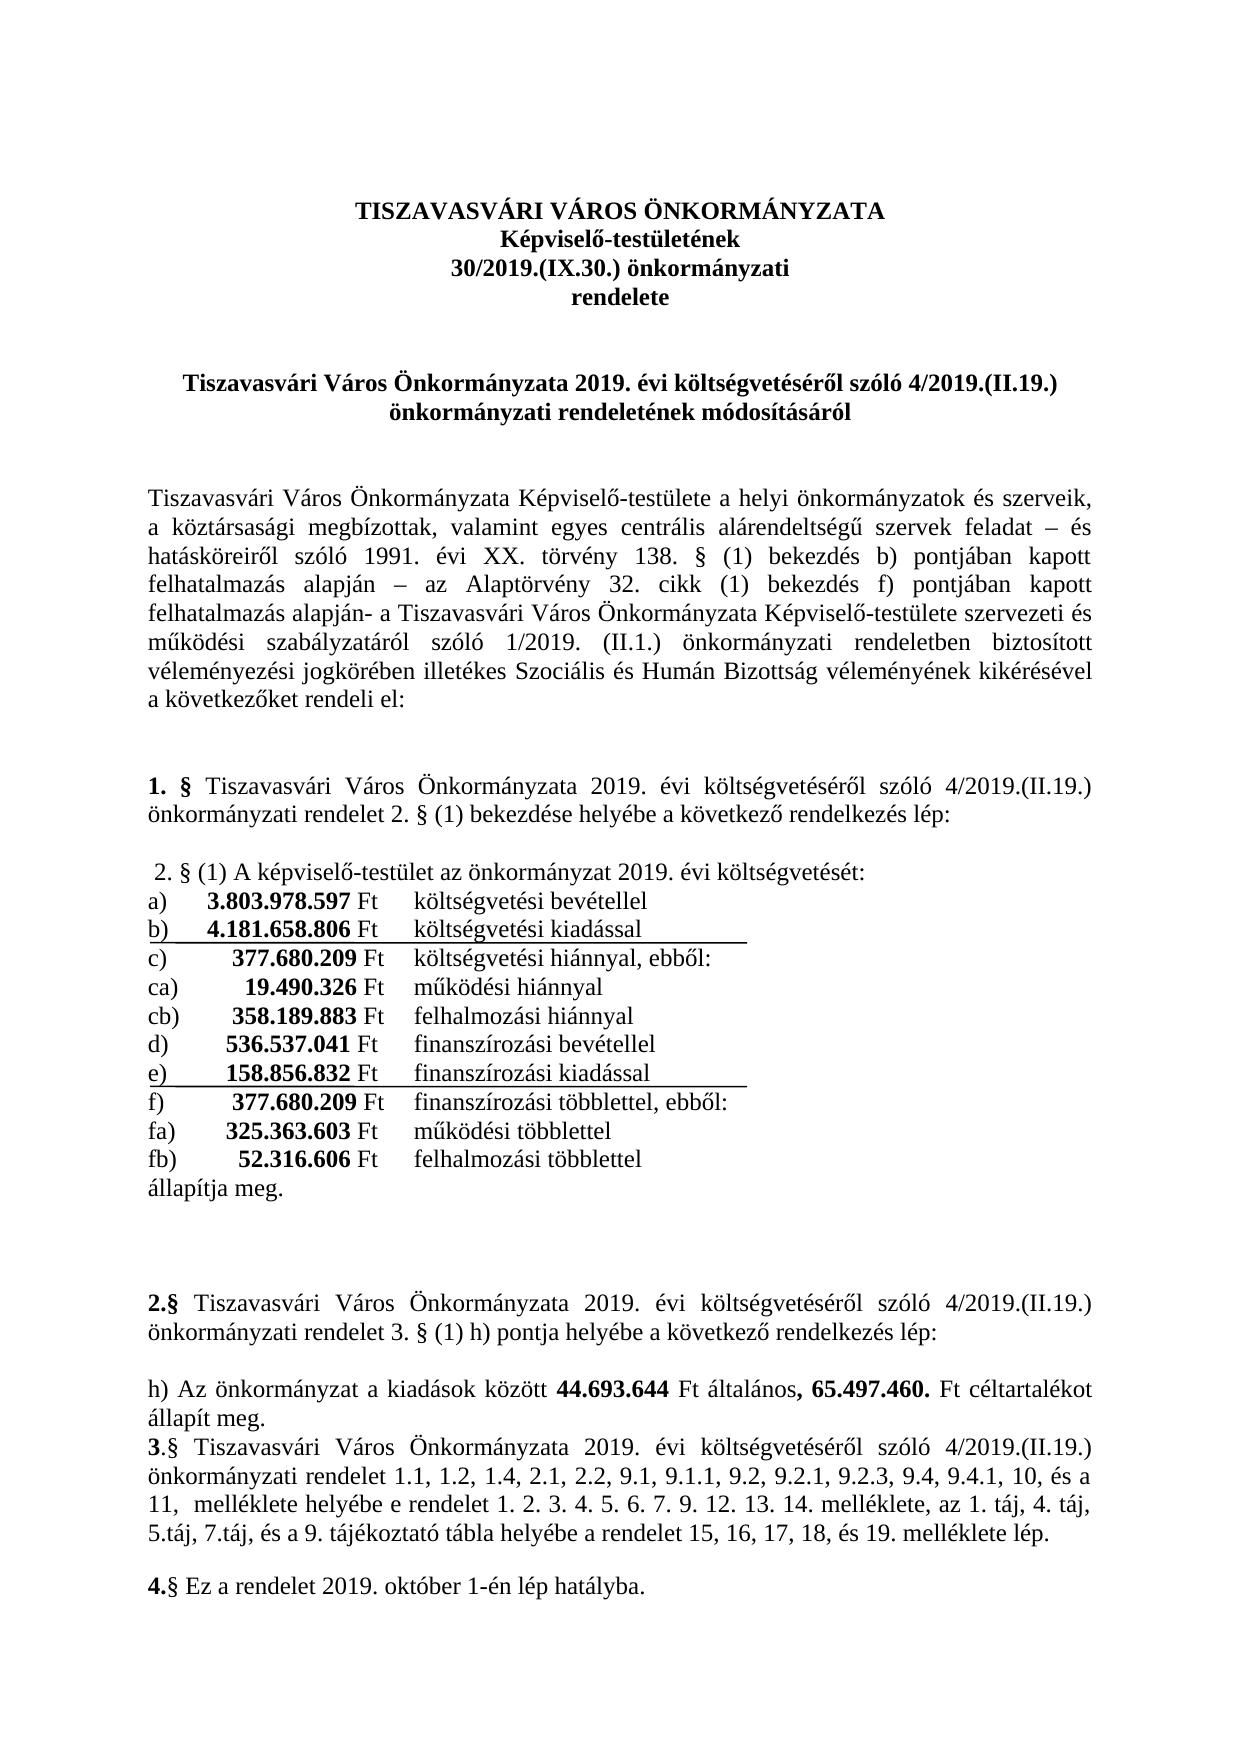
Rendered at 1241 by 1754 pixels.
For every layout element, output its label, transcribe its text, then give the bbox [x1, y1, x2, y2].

text b) 4.181.658.806 Ft költségvetési kiadással [148, 914, 1093, 943]
text 2. § (1) A képviselő-testület az önkormányzat 2019. évi költségvetését: [148, 857, 1093, 886]
text d) 536.537.041 Ft finanszírozási bevétellel [148, 1029, 1093, 1058]
text 3.§ Tiszavasvári Város Önkormányzata 2019. évi költségvetéséről szóló 4/2019.(II.19.) önkormányzati rendelet 1.1, 1.2, 1.4, 2.1, 2.2, 9.1, 9.1.1, 9.2, 9.2.1, 9.2.3, 9.4, 9.4.1, 10, és a 11, melléklete helyébe e rendelet 1. 2. 3. 4. 5. 6. 7. 9. 12. 13. 14. melléklete, az 1. táj, 4. táj, 5.táj, 7.táj, és a 9. tájékoztató tábla helyébe a rendelet 15, 16, 17, 18, és 19. melléklete lép. [148, 1432, 1093, 1547]
text ca) 19.490.326 Ft működési hiánnyal [148, 972, 1093, 1001]
text fa) 325.363.603 Ft működési többlettel [148, 1116, 1093, 1144]
text cb) 358.189.883 Ft felhalmozási hiánnyal [148, 1001, 1093, 1029]
text 1. § Tiszavasvári Város Önkormányzata 2019. évi költségvetéséről szóló 4/2019.(II.19.) önkormányzati rendelet 2. § (1) bekezdése helyébe a következő rendelkezés lép: [148, 771, 1093, 828]
text Tiszavasvári Város Önkormányzata Képviselő-testülete a helyi önkormányzatok és szerveik, a köztársasági megbízottak, valamint egyes centrális alárendeltségű szervek feladat – és hatásköreiről szóló 1991. évi XX. törvény 138. § (1) bekezdés b) pontjában kapott felhatalmazás alapján – az Alaptörvény 32. cikk (1) bekezdés f) pontjában kapott felhatalmazás alapján- a Tiszavasvári Város Önkormányzata Képviselő-testülete szervezeti és működési szabályzatáról szóló 1/2019. (II.1.) önkormányzati rendeletben biztosított véleményezési jogkörében illetékes Szociális és Humán Bizottság véleményének kikérésével a következőket rendeli el: [148, 483, 1093, 713]
text rendelete [148, 282, 1093, 311]
text TISZAVASVÁRI VÁROS ÖNKORMÁNYZATA [148, 196, 1093, 224]
text h) Az önkormányzat a kiadások között 44.693.644 Ft általános, 65.497.460. Ft céltartalékot állapít meg. [148, 1374, 1093, 1432]
text a) 3.803.978.597 Ft költségvetési bevétellel [148, 886, 1093, 914]
text 2.§ Tiszavasvári Város Önkormányzata 2019. évi költségvetéséről szóló 4/2019.(II.19.) önkormányzati rendelet 3. § (1) h) pontja helyébe a következő rendelkezés lép: [148, 1288, 1093, 1346]
text c) 377.680.209 Ft költségvetési hiánnyal, ebből: [148, 943, 1093, 972]
text állapítja meg. [148, 1173, 1093, 1202]
text e) 158.856.832 Ft finanszírozási kiadással [148, 1058, 1093, 1087]
text Tiszavasvári Város Önkormányzata 2019. évi költségvetéséről szóló 4/2019.(II.19.) önkormányzati rendeletének módosításáról [148, 368, 1093, 426]
text 30/2019.(IX.30.) önkormányzati [148, 253, 1093, 282]
text 4.§ Ez a rendelet 2019. október 1-én lép hatályba. [148, 1571, 1093, 1600]
text fb) 52.316.606 Ft felhalmozási többlettel [148, 1144, 1093, 1173]
text Képviselő-testületének [148, 224, 1093, 253]
text f) 377.680.209 Ft finanszírozási többlettel, ebből: [148, 1087, 1093, 1116]
